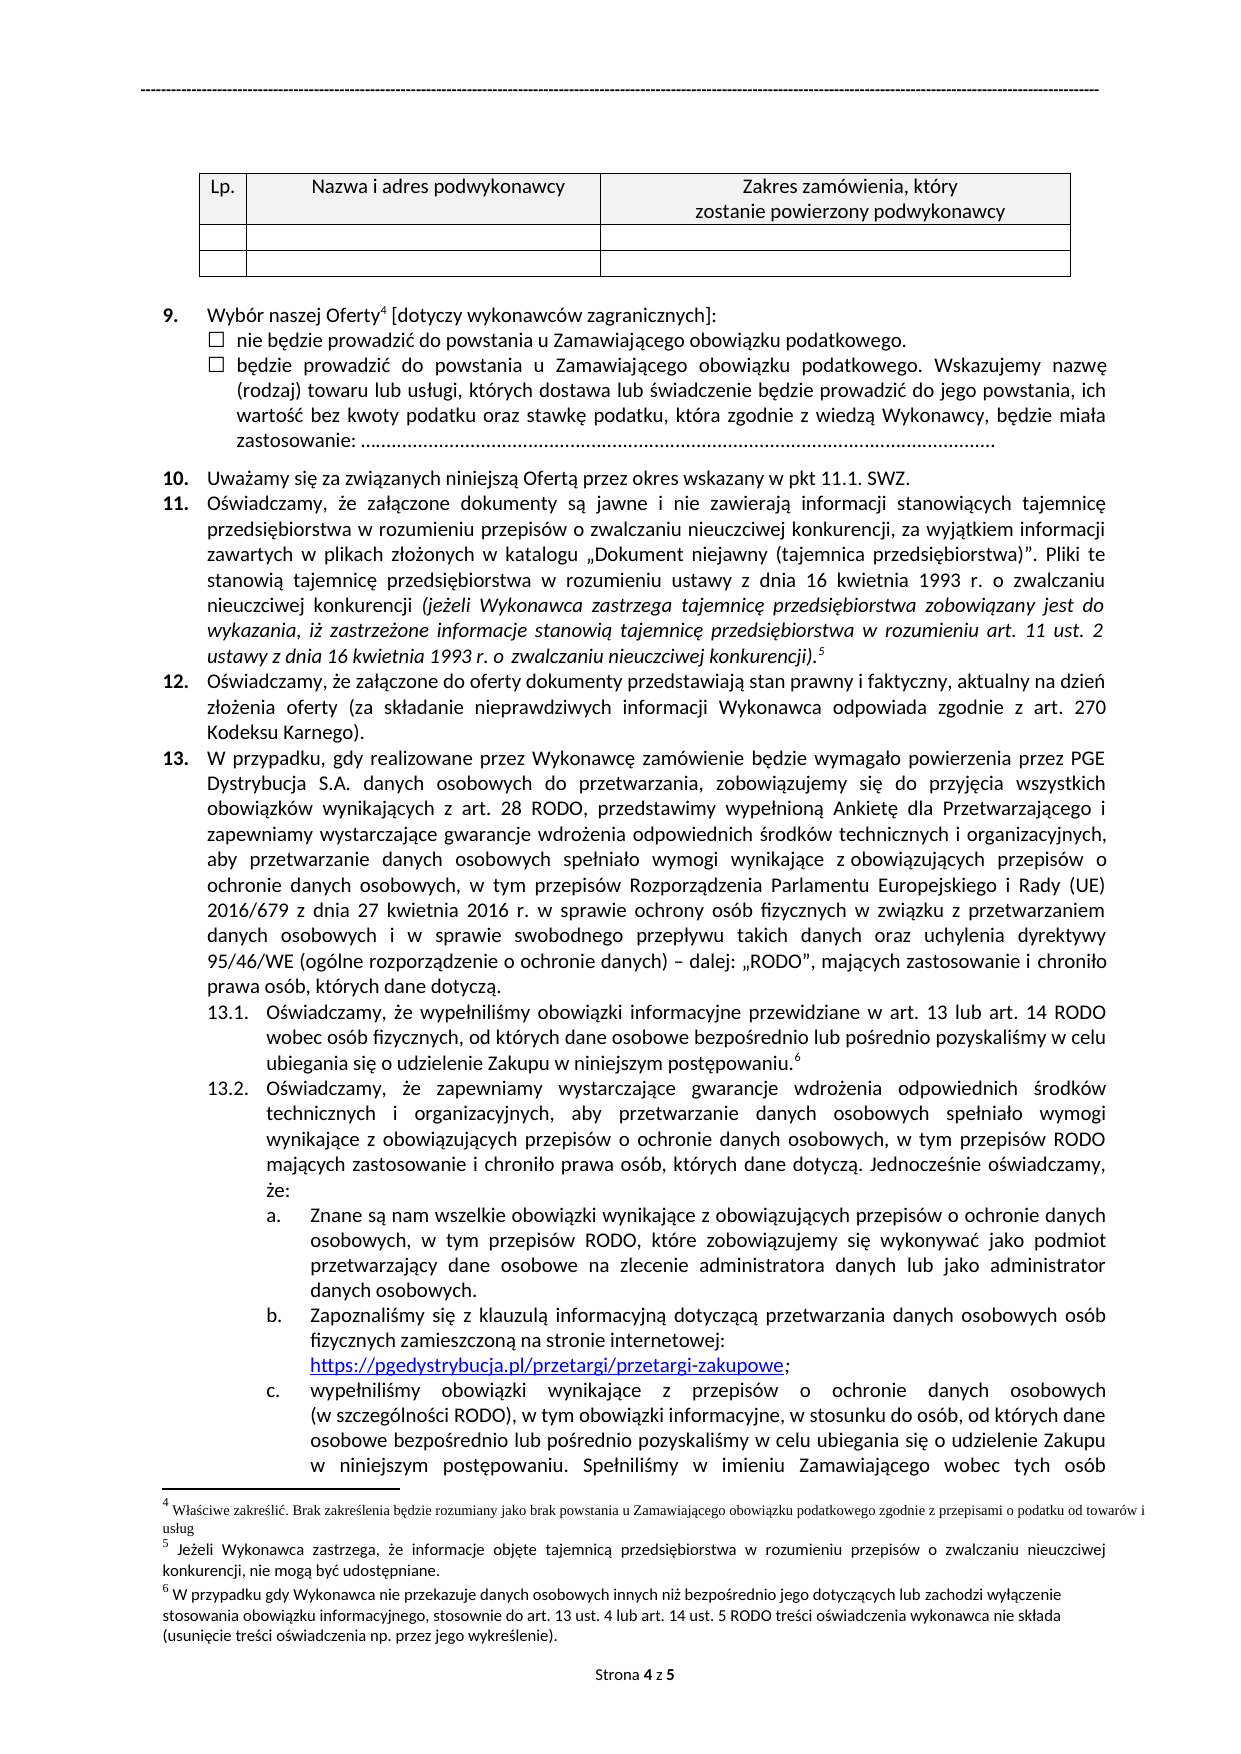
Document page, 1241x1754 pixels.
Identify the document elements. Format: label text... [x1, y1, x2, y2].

list Oświadczamy, że załączone do oferty dokumenty przedstawiają stan prawny i faktyczny, aktualny na dzień złożenia oferty (za składanie nieprawdziwych informacji Wykonawca odpowiada zgodnie z art. 270 Kodeksu Karnego). [162, 668, 1107, 745]
table_header Lp. [200, 174, 246, 224]
list https://pgedystrybucja.pl/przetargi/przetargi-zakupowe; [310, 1352, 1107, 1377]
list Uważamy się za związanych niniejszą Ofertą przez okres wskazany w pkt 11.1. SWZ. [162, 465, 1107, 491]
list W przypadku, gdy realizowane przez Wykonawcę zamówienie będzie wymagało powierzenia przez PGE Dystrybucja S.A. danych osobowych do przetwarzania, zobowiązujemy się do przyjęcia wszystkich obowiązków wynikających z art. 28 RODO, przedstawimy wypełnioną Ankietę dla Przetwarzającego i zapewniamy wystarczające gwarancje wdrożenia odpowiednich środków technicznych i organizacyjnych, aby przetwarzanie danych osobowych spełniało wymogi wynikające z obowiązujących przepisów o ochronie danych osobowych, w tym przepisów Rozporządzenia Parlamentu Europejskiego i Rady (UE) 2016/679 z dnia 27 kwietnia 2016 r. w sprawie ochrony osób fizycznych w związku z przetwarzaniem danych osobowych i w sprawie swobodnego przepływu takich danych oraz uchylenia dyrektywy 95/46/WE (ogólne rozporządzenie o ochronie danych) – dalej: „RODO”, mających zastosowanie i chroniło prawa osób, których dane dotyczą. [162, 745, 1107, 999]
table_cell [200, 225, 246, 250]
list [266, 1377, 1107, 1477]
list Znane są nam wszelkie obowiązki wynikające z obowiązujących przepisów o ochronie danych osobowych, w tym przepisów RODO, które zobowiązujemy się wykonywać jako podmiot przetwarzający dane osobowe na zlecenie administratora danych lub jako administrator danych osobowych. [266, 1202, 1107, 1302]
table_cell [601, 225, 1070, 250]
table_cell [601, 251, 1070, 276]
list Wybór naszej Oferty [dotyczy wykonawców zagranicznych]: [162, 302, 1107, 328]
list Oświadczamy, że załączone dokumenty są jawne i nie zawierają informacji stanowiących tajemnicę przedsiębiorstwa w rozumieniu przepisów o zwalczaniu nieuczciwej konkurencji, za wyjątkiem informacji zawartych w plikach złożonych w katalogu „Dokument niejawny (tajemnica przedsiębiorstwa)”. Pliki te stanowią tajemnicę przedsiębiorstwa w rozumieniu ustawy z dnia 16 kwietnia 1993 r. o zwalczaniu nieuczciwej konkurencji (jeżeli Wykonawca zastrzega tajemnicę przedsiębiorstwa zobowiązany jest do wykazania, iż zastrzeżone informacje stanowią tajemnicę przedsiębiorstwa w rozumieniu art. 11 ust. 2 ustawy z dnia 16 kwietnia 1993 r. o zwalczaniu nieuczciwej konkurencji). [162, 491, 1107, 668]
table_cell [247, 225, 600, 250]
list Zapoznaliśmy się z klauzulą informacyjną dotyczącą przetwarzania danych osobowych osób fizycznych zamieszczoną na stronie internetowej: [266, 1302, 1107, 1352]
text ☐ będzie prowadzić do powstania u Zamawiającego obowiązku podatkowego. Wskazujemy nazwę (rodzaj) towaru lub usługi, których dostawa lub świadczenie będzie prowadzić do jego powstania, ich wartość bez kwoty podatku oraz stawkę podatku, która zgodnie z wiedzą Wykonawcy, będzie miała zastosowanie: …...................................................................................................................... [207, 353, 1107, 453]
list 13.2. Oświadczamy, że zapewniamy wystarczające gwarancje wdrożenia odpowiednich środków technicznych i organizacyjnych, aby przetwarzanie danych osobowych spełniało wymogi wynikające z obowiązujących przepisów o ochronie danych osobowych, w tym przepisów RODO mających zastosowanie i chroniło prawa osób, których dane dotyczą. Jednocześnie oświadczamy, że: [207, 1075, 1107, 1202]
table_cell [200, 251, 246, 276]
table_header Nazwa i adres podwykonawcy [247, 174, 600, 224]
table_cell [247, 251, 600, 276]
list 13.1. Oświadczamy, że wypełniliśmy obowiązki informacyjne przewidziane w art. 13 lub art. 14 RODO wobec osób fizycznych, od których dane osobowe bezpośrednio lub pośrednio pozyskaliśmy w celu ubiegania się o udzielenie Zakupu w niniejszym postępowaniu. [207, 999, 1107, 1075]
text ☐ nie będzie prowadzić do powstania u Zamawiającego obowiązku podatkowego. [207, 328, 1107, 353]
table_header Zakres zamówienia, który zostanie powierzony podwykonawcy [601, 174, 1070, 224]
